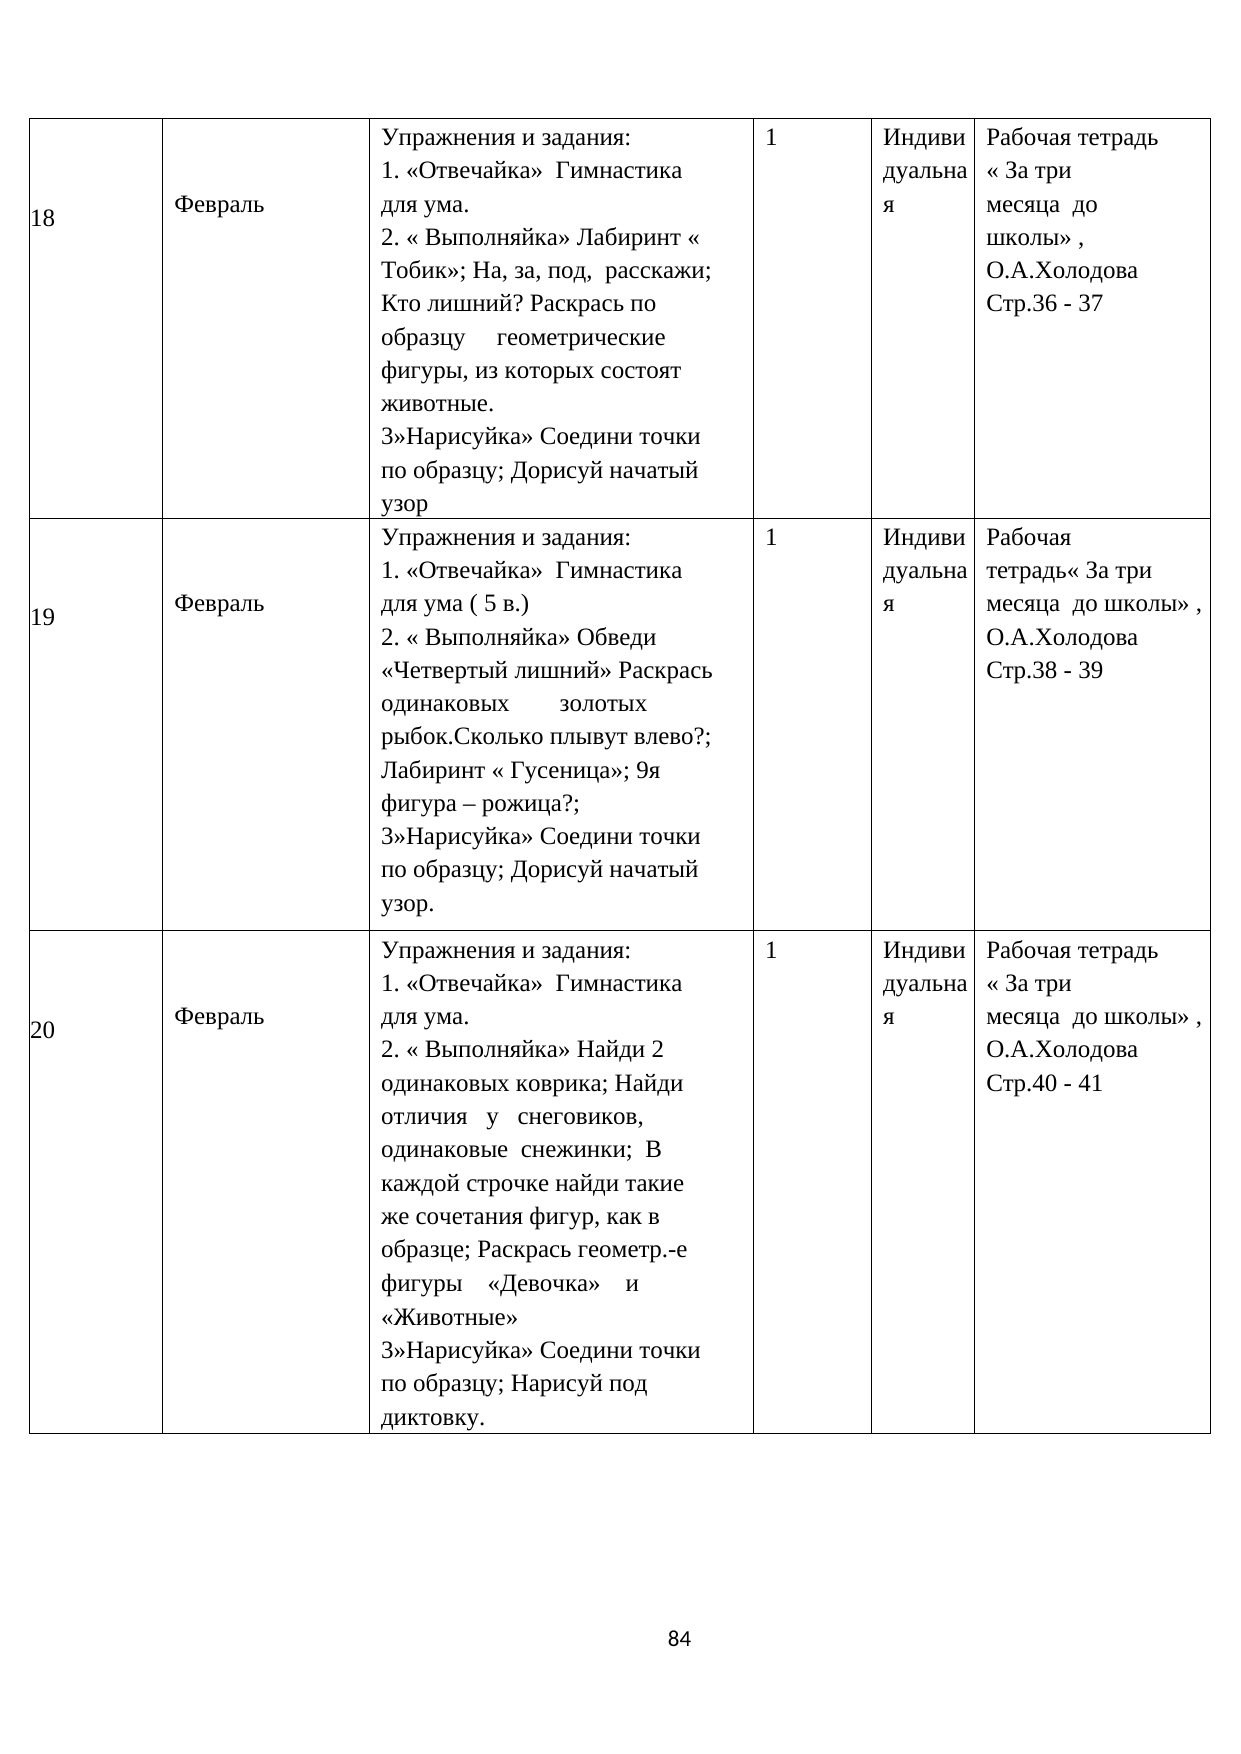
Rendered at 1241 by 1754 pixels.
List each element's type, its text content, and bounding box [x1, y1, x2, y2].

table_cell 20 [30, 931, 162, 1433]
table_cell Февраль [163, 119, 369, 518]
table_cell Февраль [163, 519, 369, 930]
table_cell Рабочая тетрадь« За три месяца до школы» , О.А.Холодова Стр.38 - 39 [975, 519, 1210, 930]
table_cell 19 [30, 519, 162, 930]
table_cell Индивидуальная [872, 119, 974, 518]
table_cell Упражнения и задания: 1. «Отвечайка» Гимнастика для ума. 2. « Выполняйка» Лабиринт « Тобик»; На, за, под, расскажи; Кто лишний? Раскрась по образцу геометрические фигуры, из которых состоят животные. 3»Нарисуйка» Соедини точки по образцу; Дорисуй начатый узор [370, 119, 753, 518]
table_cell Индивидуальная [872, 931, 974, 1433]
table_cell Упражнения и задания: 1. «Отвечайка» Гимнастика для ума ( 5 в.) 2. « Выполняйка» Обведи «Четвертый лишний» Раскрась одинаковых золотых рыбок.Сколько плывут влево?; Лабиринт « Гусеница»; 9я фигура – рожица?; 3»Нарисуйка» Соедини точки по образцу; Дорисуй начатый узор. [370, 519, 753, 930]
table_cell 1 [754, 119, 871, 518]
table_cell Февраль [163, 931, 369, 1433]
table_cell 18 [30, 119, 162, 518]
table_cell 1 [754, 519, 871, 930]
table_cell Упражнения и задания: 1. «Отвечайка» Гимнастика для ума. 2. « Выполняйка» Найди 2 одинаковых коврика; Найди отличия у снеговиков, одинаковые снежинки; В каждой строчке найди такие же сочетания фигур, как в образце; Раскрась геометр.-е фигуры «Девочка» и «Животные» 3»Нарисуйка» Соедини точки по образцу; Нарисуй под диктовку. [370, 931, 753, 1433]
table_cell Рабочая тетрадь « За три месяца до школы» , О.А.Холодова Стр.36 - 37 [975, 119, 1210, 518]
table_cell Рабочая тетрадь « За три месяца до школы» , О.А.Холодова Стр.40 - 41 [975, 931, 1210, 1433]
table_cell 1 [754, 931, 871, 1433]
table_cell Индивидуальная [872, 519, 974, 930]
